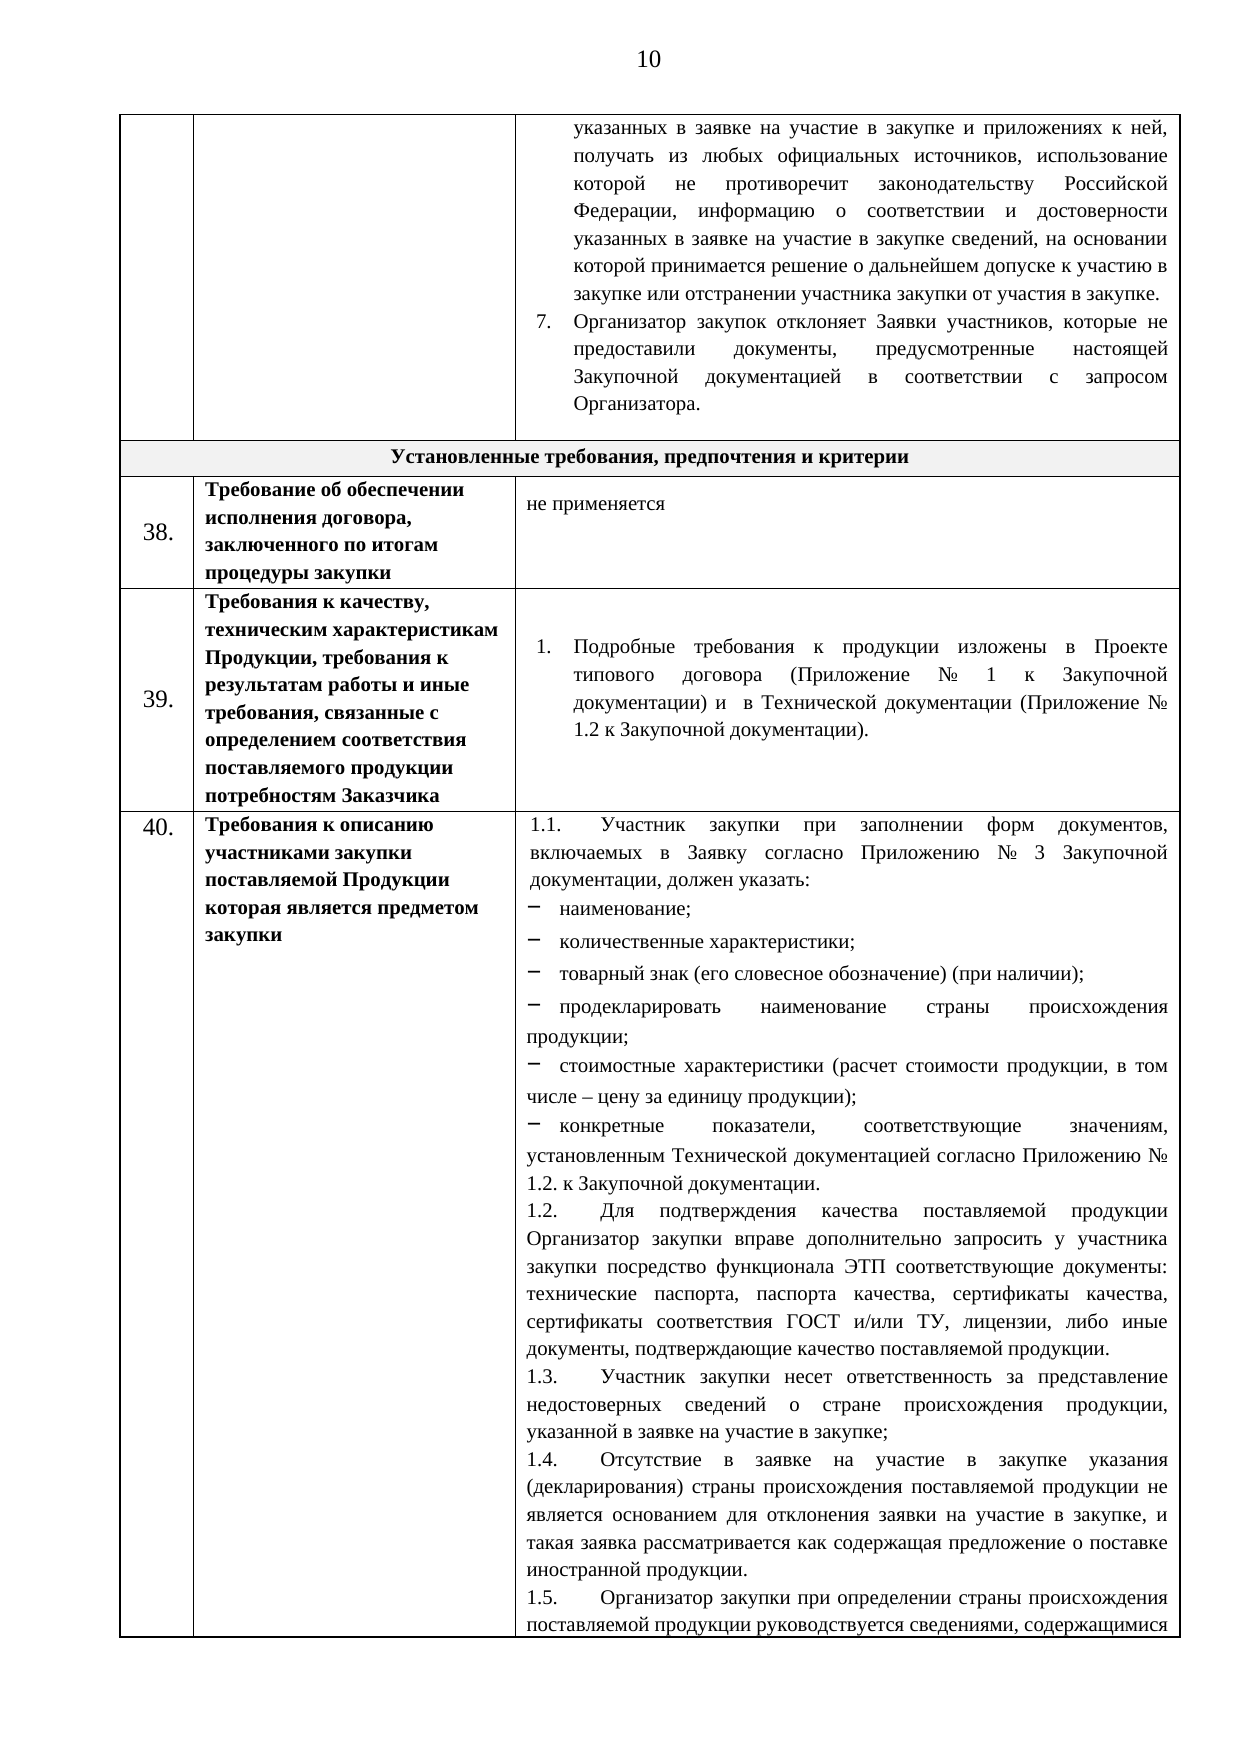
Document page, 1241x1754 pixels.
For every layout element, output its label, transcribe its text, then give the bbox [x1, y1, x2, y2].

table_cell Подробные требования к продукции изложены в Проекте типового договора (Приложение № 1 к Закупочной документации) и в Технической документации (Приложение № 1.2 к Закупочной документации). [516, 589, 1179, 811]
table_cell Установленные требования, предпочтения и критерии [121, 441, 1179, 476]
table_cell Требование об обеспечении исполнения договора, заключенного по итогам процедуры закупки [194, 477, 515, 588]
table_cell не применяется [516, 477, 1179, 588]
table_cell [121, 477, 193, 588]
table_cell [121, 812, 193, 1636]
table_cell [121, 115, 193, 440]
table_cell Требования к качеству, техническим характеристикам Продукции, требования к результатам работы и иные требования, связанные с определением соответствия поставляемого продукции потребностям Заказчика [194, 589, 515, 811]
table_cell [194, 115, 515, 440]
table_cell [194, 812, 515, 1636]
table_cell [516, 115, 1179, 440]
table_cell [121, 589, 193, 811]
